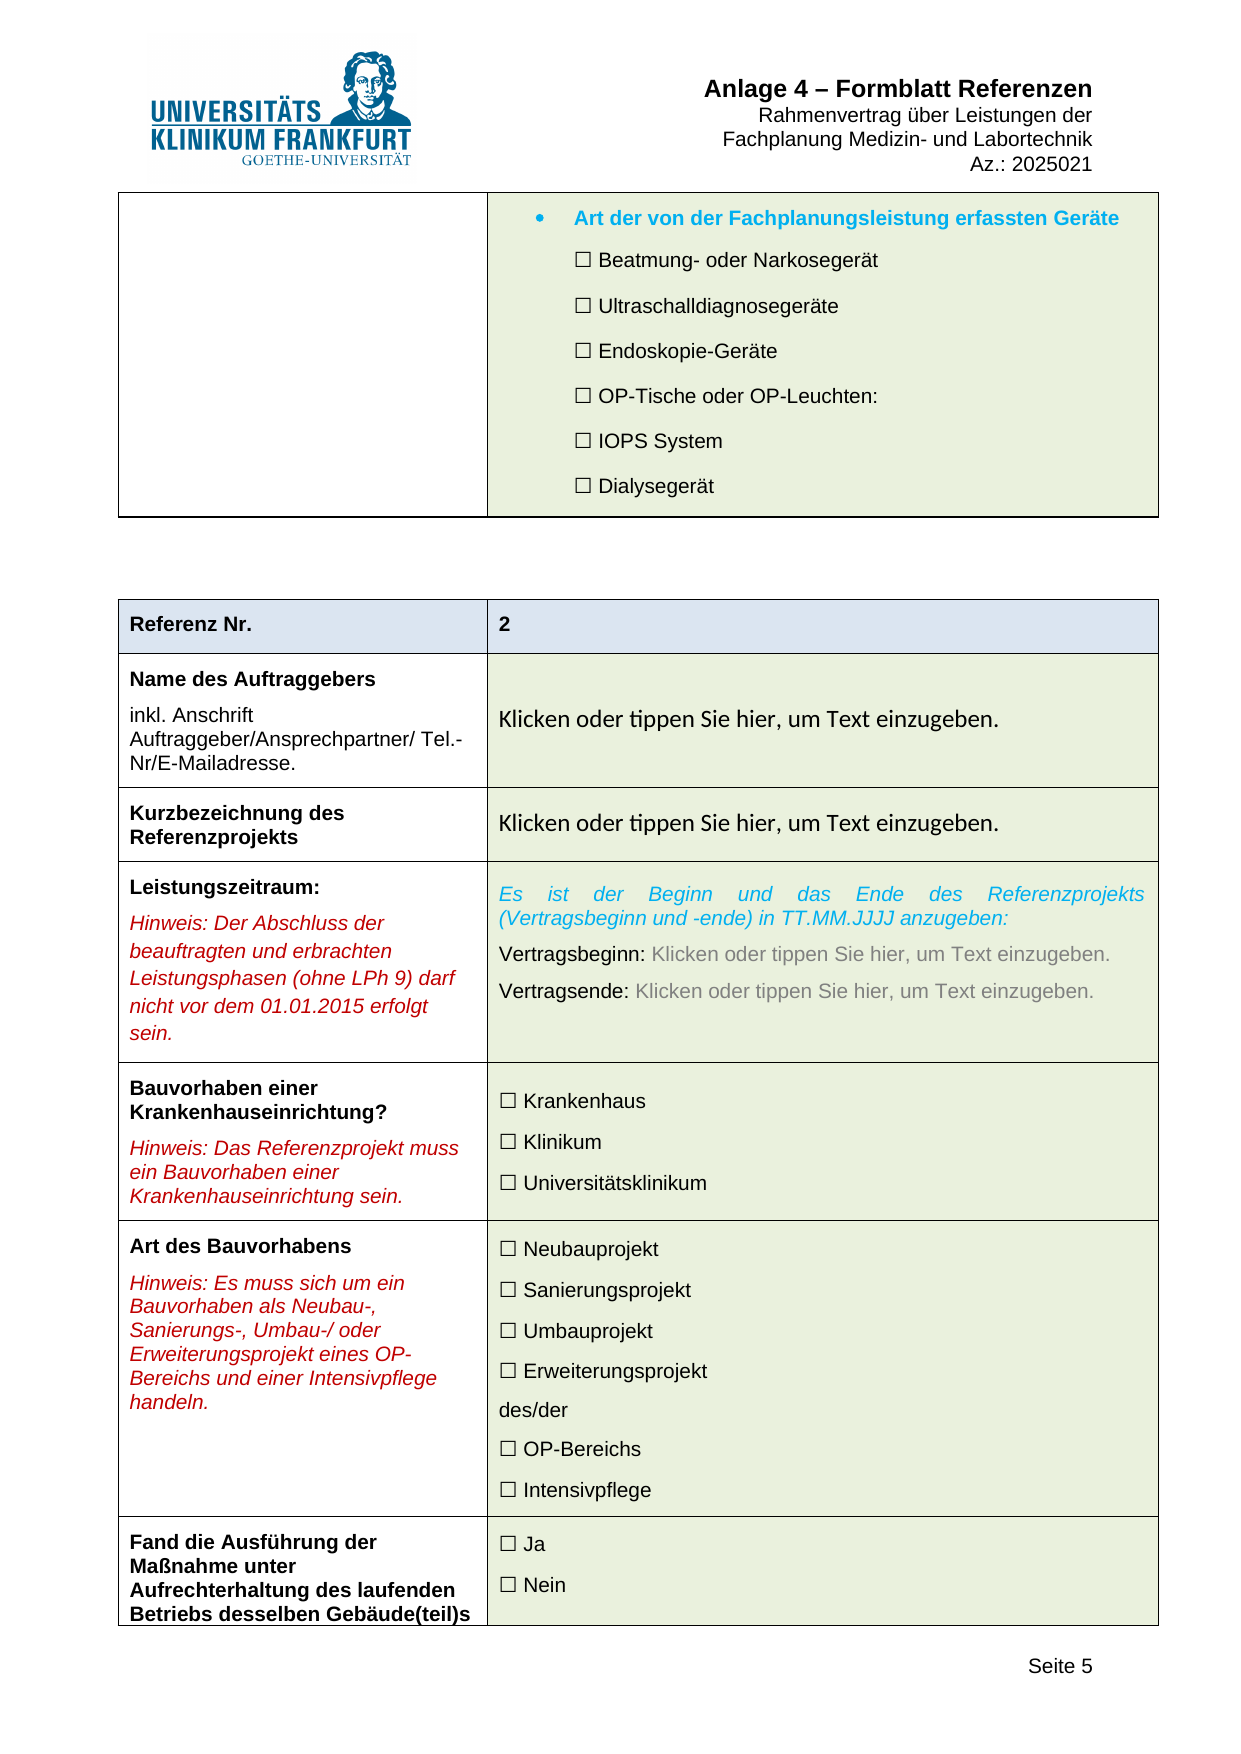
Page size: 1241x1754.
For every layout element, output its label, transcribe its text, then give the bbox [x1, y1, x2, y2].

table_cell Bauvorhaben einer Krankenhauseinrichtung? Hinweis: Das Referenzprojekt muss ein Bauvorhaben einer Krankenhauseinrichtung sein. [119, 1063, 487, 1220]
table_cell Neubauprojekt Sanierungsprojekt Umbauprojekt Erweiterungsprojekt des/der OP-Bereichs Intensivpflege [488, 1221, 1158, 1516]
table_header 2 [488, 600, 1158, 653]
table_cell Art des Bauvorhabens Hinweis: Es muss sich um ein Bauvorhaben als Neubau-, Sanierungs-, Umbau-/ oder Erweiterungsprojekt eines OP-Bereichs und einer Intensivpflege handeln. [119, 1221, 487, 1516]
table_cell Krankenhaus Klinikum Universitätsklinikum [488, 1063, 1158, 1220]
table_cell Fand die Ausführung der Maßnahme unter Aufrechterhaltung des laufenden Betriebs desselben Gebäude(teil)s statt? [119, 1517, 487, 1625]
table_cell Leistungszeitraum: Hinweis: Der Abschluss der beauftragten und erbrachten Leistungsphasen (ohne LPh 9) darf nicht vor dem 01.01.2015 erfolgt sein. [119, 862, 487, 1062]
picture [146, 33, 417, 184]
table_cell Name des Auftraggebers inkl. Anschrift Auftraggeber/Ansprechpartner/ Tel.-Nr/E-Mailadresse. [119, 654, 487, 787]
table_cell Es ist der Beginn und das Ende des Referenzprojekts (Vertragsbeginn und -ende) in TT.MM.JJJJ anzugeben: Vertragsbeginn: Vertragsende: [488, 862, 1158, 1062]
table_cell Ja Nein [488, 1517, 1158, 1625]
table_header Referenz Nr. [119, 600, 487, 653]
table_cell Kurzbezeichnung des Referenzprojekts [119, 788, 487, 861]
